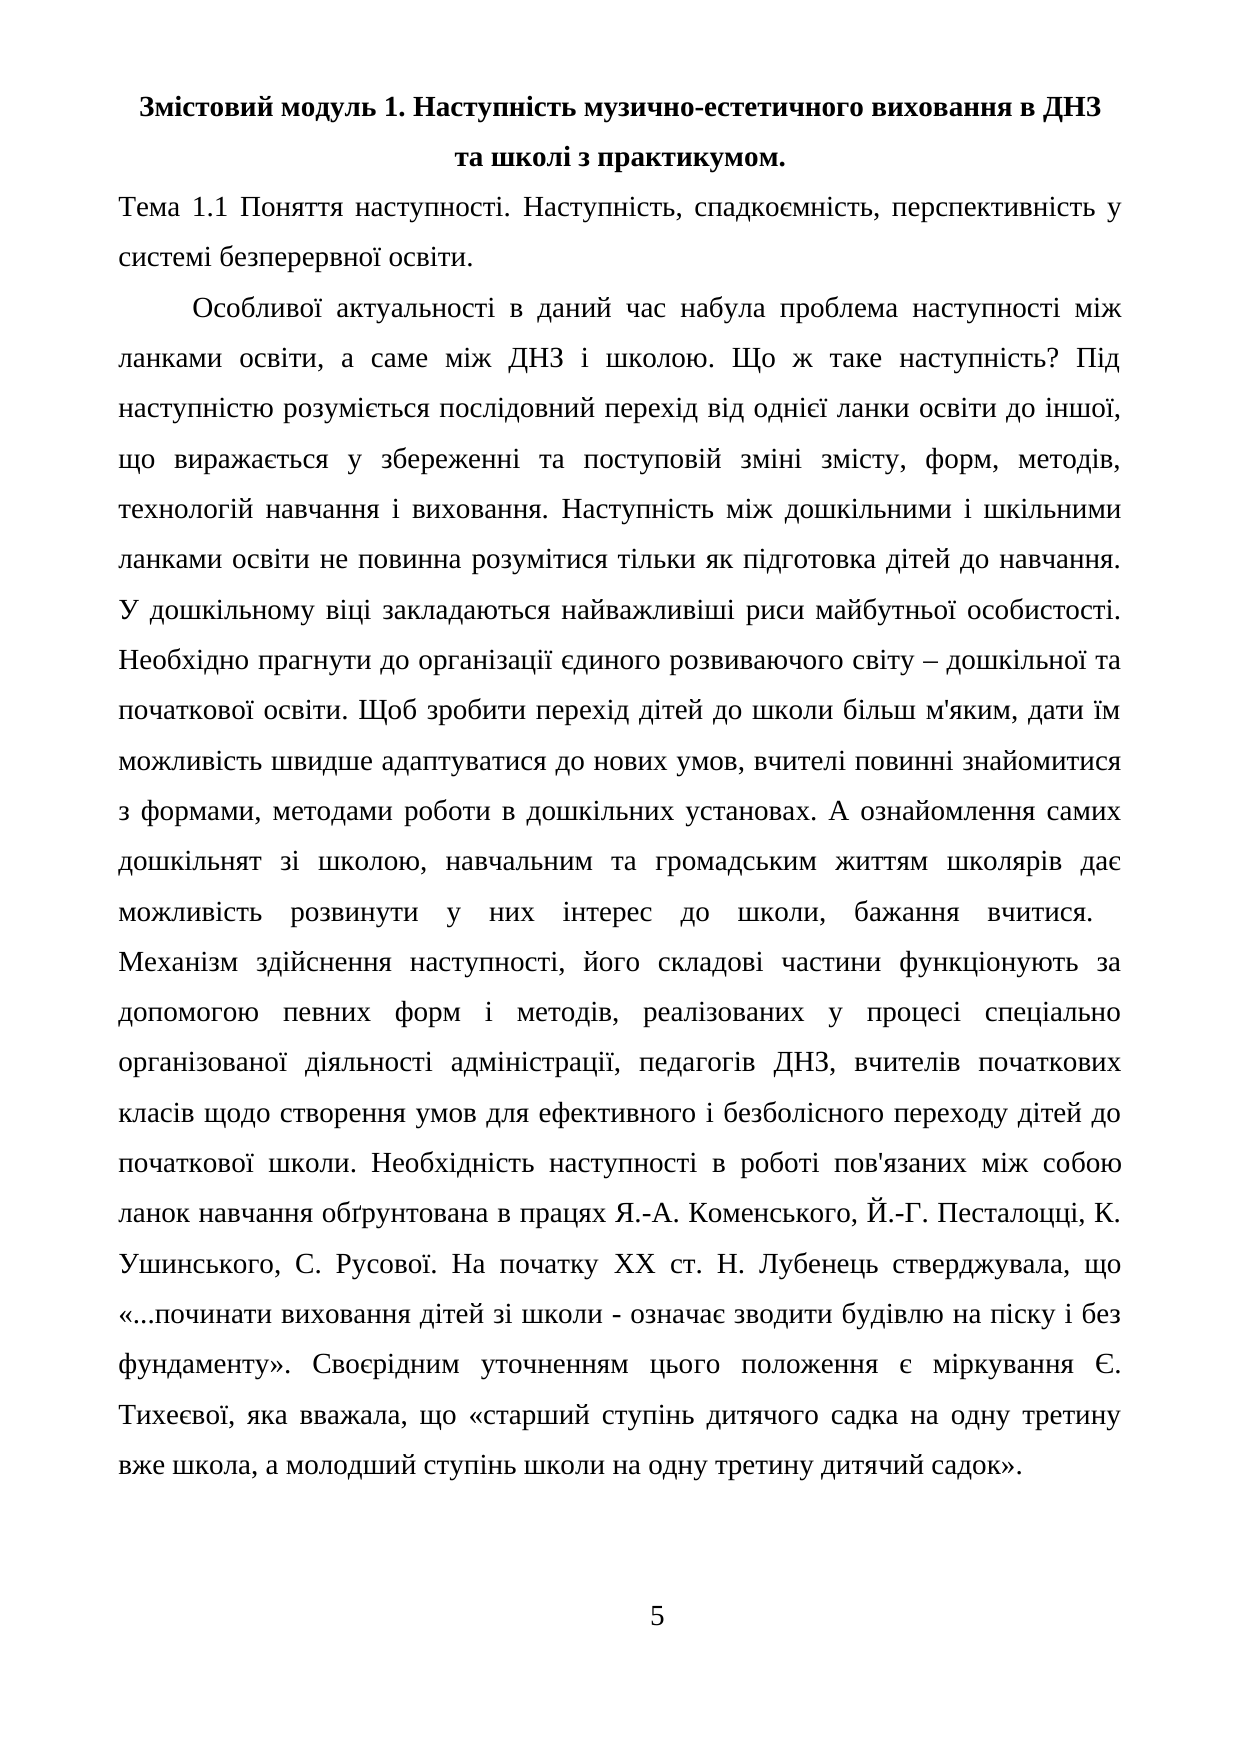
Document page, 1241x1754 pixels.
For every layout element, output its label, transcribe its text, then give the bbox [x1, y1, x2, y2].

text 5 [118, 1598, 1122, 1632]
text Тема 1.1 Поняття наступності. Наступність, спадкоємність, перспективність у системі безперервної освіти. [118, 189, 1122, 273]
text Змістовий модуль 1. Наступність музично-естетичного виховання в ДНЗ та школі з практикумом. [118, 89, 1122, 172]
text Особливої ​​актуальності в даний час набула проблема наступності між ланками освіти, а саме між ДНЗ і школою. Що ж таке наступність? Під наступністю розуміється послідовний перехід від однієї ланки освіти до іншої, що виражається у збереженні та поступовій зміні змісту, форм, методів, технологій навчання і виховання. Наступність між дошкільними і шкільними ланками освіти не повинна розумітися тільки як підготовка дітей до навчання. У дошкільному віці закладаються найважливіші риси майбутньої особистості. Необхідно прагнути до організації єдиного розвиваючого світу – дошкільної та початкової освіти. Щоб зробити перехід дітей до школи більш м'яким, дати їм можливість швидше адаптуватися до нових умов, вчителі повинні знайомитися з формами, методами роботи в дошкільних установах. А ознайомлення самих дошкільнят зі школою, навчальним та громадським життям школярів дає можливість розвинути у них інтерес до школи, бажання вчитися. Механізм здійснення наступності, його складові частини функціонують за допомогою певних форм і методів, реалізованих у процесі спеціально організованої діяльності адміністрації, педагогів ДНЗ, вчителів початкових класів щодо створення умов для ефективного і безболісного переходу дітей до початкової школи. Необхідність наступності в роботі пов'язаних між собою ланок навчання обґрунтована в працях Я.-А. Коменського, Й.-Г. Песталоцці, К. Ушинського, С. Русової. На початку XX ст. Н. Лубенець стверджувала, що «...починати виховання дітей зі школи - означає зводити будівлю на піску і без фундаменту». Своєрідним уточненням цього положення є міркування Є. Тихеєвої, яка вважала, що «старший ступінь дитячого садка на одну третину вже школа, а молодший ступінь школи на одну третину дитячий садок». [118, 290, 1122, 1481]
